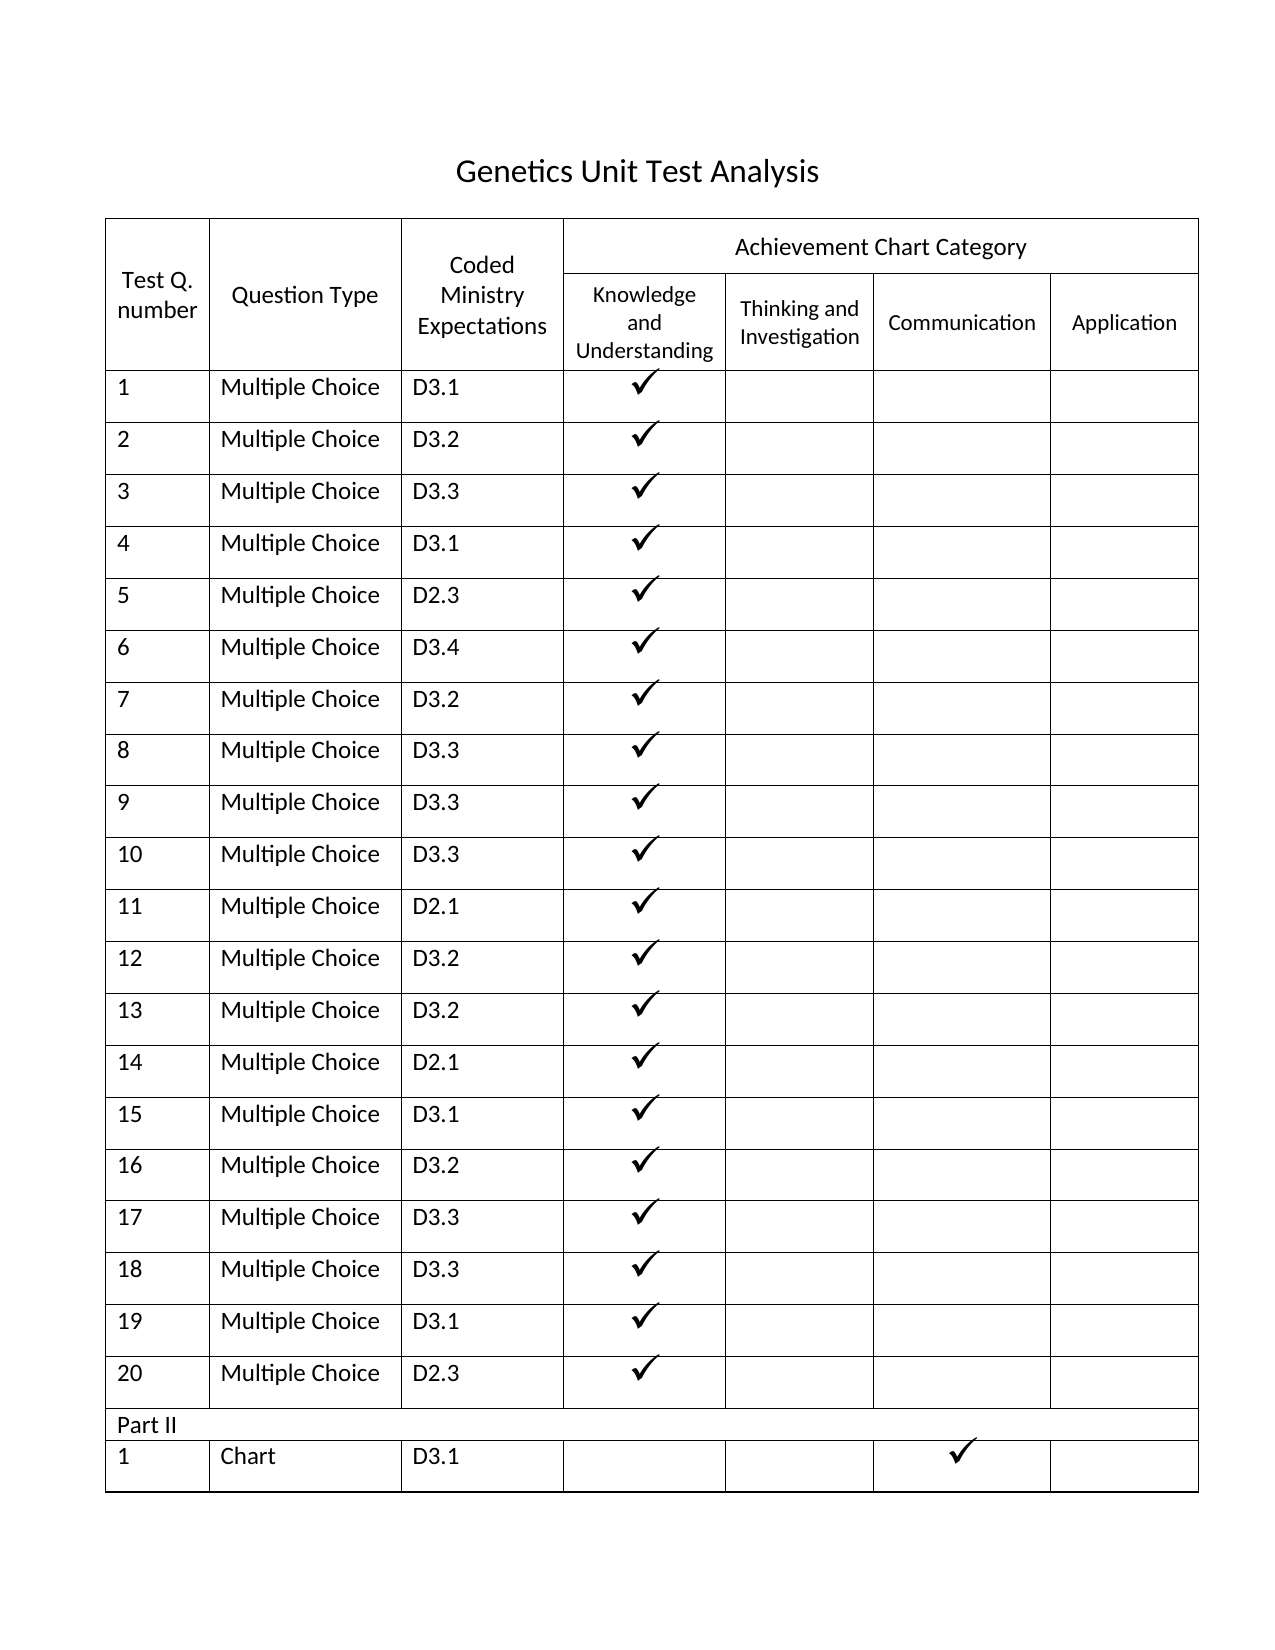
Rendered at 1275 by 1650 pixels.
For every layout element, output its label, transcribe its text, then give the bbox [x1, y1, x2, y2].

table_cell D3.3 [402, 786, 563, 837]
table_cell D2.3 [402, 1357, 563, 1408]
table_cell [726, 890, 873, 941]
table_cell Multiple Choice [210, 1305, 401, 1356]
table_cell D3.2 [402, 683, 563, 733]
table_cell Multiple Choice [210, 475, 401, 526]
table_cell Multiple Choice [210, 1357, 401, 1408]
table_cell 11 [106, 890, 209, 941]
table_cell [726, 1046, 873, 1097]
table_cell D3.3 [402, 475, 563, 526]
table_cell [726, 838, 873, 889]
table_cell [874, 579, 1050, 630]
table_cell 19 [106, 1305, 209, 1356]
table_cell [726, 527, 873, 578]
table_cell [874, 1150, 1050, 1200]
table_cell D3.1 [402, 1305, 563, 1356]
table_cell [726, 1305, 873, 1356]
table_cell [564, 683, 725, 733]
table_cell [564, 994, 725, 1045]
table_cell 9 [106, 786, 209, 837]
table_cell D3.1 [402, 371, 563, 422]
table_cell Multiple Choice [210, 1253, 401, 1304]
table_cell 16 [106, 1150, 209, 1200]
table_cell [564, 631, 725, 682]
table_cell [1051, 786, 1198, 837]
table_cell [726, 1150, 873, 1200]
table_cell [726, 579, 873, 630]
table_cell [564, 1305, 725, 1356]
table_cell 14 [106, 1046, 209, 1097]
table_cell [1051, 1357, 1198, 1408]
table_cell Multiple Choice [210, 1150, 401, 1200]
table_cell Chart [210, 1441, 401, 1491]
table_cell 2 [106, 423, 209, 474]
table_cell D3.3 [402, 1201, 563, 1252]
table_cell [564, 838, 725, 889]
table_cell D3.2 [402, 942, 563, 993]
table_cell [1051, 527, 1198, 578]
table_cell [1051, 1201, 1198, 1252]
table_cell 18 [106, 1253, 209, 1304]
table_cell D3.2 [402, 423, 563, 474]
table_cell Multiple Choice [210, 786, 401, 837]
table_cell [726, 371, 873, 422]
table_cell [726, 475, 873, 526]
table_cell [726, 683, 873, 733]
table_cell [564, 371, 725, 422]
table_cell Knowledge and Understanding [564, 274, 725, 370]
table_cell [1051, 942, 1198, 993]
table_cell D3.4 [402, 631, 563, 682]
table_cell Multiple Choice [210, 942, 401, 993]
table_cell [1051, 475, 1198, 526]
text Genetics Unit Test Analysis [150, 150, 1125, 191]
table_cell [564, 890, 725, 941]
table_cell Multiple Choice [210, 735, 401, 785]
table_cell [1051, 838, 1198, 889]
table_cell [874, 735, 1050, 785]
table_cell [1051, 1305, 1198, 1356]
table_cell Multiple Choice [210, 1098, 401, 1148]
table_cell D3.1 [402, 1441, 563, 1491]
table_cell 12 [106, 942, 209, 993]
table_cell [564, 1357, 725, 1408]
table_cell Communication [874, 274, 1050, 370]
table_cell [726, 631, 873, 682]
table_cell [726, 1201, 873, 1252]
table_cell 20 [106, 1357, 209, 1408]
table_cell [874, 475, 1050, 526]
table_cell Thinking and Investigation [726, 274, 873, 370]
table_cell Multiple Choice [210, 683, 401, 733]
table_header Test Q. number [106, 219, 209, 370]
table_cell D3.2 [402, 1150, 563, 1200]
table_cell [874, 994, 1050, 1045]
table_cell [1051, 683, 1198, 733]
table_cell D2.1 [402, 1046, 563, 1097]
table_cell [564, 1150, 725, 1200]
table_cell Multiple Choice [210, 994, 401, 1045]
table_cell 15 [106, 1098, 209, 1148]
table_header Coded Ministry Expectations [402, 219, 563, 370]
table_cell [1051, 1098, 1198, 1148]
table_cell [1051, 1150, 1198, 1200]
table_cell [874, 890, 1050, 941]
table_cell [874, 1357, 1050, 1408]
table_cell Multiple Choice [210, 1201, 401, 1252]
table_cell 5 [106, 579, 209, 630]
table_cell 8 [106, 735, 209, 785]
table_cell [1051, 1046, 1198, 1097]
table_cell Multiple Choice [210, 579, 401, 630]
table_cell [564, 1441, 725, 1491]
table_cell [1051, 631, 1198, 682]
table_cell [564, 786, 725, 837]
table_cell Multiple Choice [210, 890, 401, 941]
table_cell [726, 423, 873, 474]
table_cell [874, 631, 1050, 682]
table_cell [1051, 579, 1198, 630]
table_cell [726, 786, 873, 837]
table_cell Multiple Choice [210, 1046, 401, 1097]
table_cell 17 [106, 1201, 209, 1252]
table_cell [1051, 423, 1198, 474]
table_cell [564, 423, 725, 474]
table_cell [874, 683, 1050, 733]
table_cell 13 [106, 994, 209, 1045]
table_cell Multiple Choice [210, 371, 401, 422]
table_cell [874, 942, 1050, 993]
table_cell 4 [106, 527, 209, 578]
table_cell [1051, 735, 1198, 785]
table_cell [564, 527, 725, 578]
table_cell D3.3 [402, 735, 563, 785]
table_cell [874, 371, 1050, 422]
table_header Achievement Chart Category [564, 219, 1198, 273]
table_cell [564, 1253, 725, 1304]
table_cell [1051, 1441, 1198, 1491]
table_cell [874, 786, 1050, 837]
table_cell Multiple Choice [210, 838, 401, 889]
table_cell [874, 1098, 1050, 1148]
table_cell [874, 423, 1050, 474]
table_cell 7 [106, 683, 209, 733]
table_cell 3 [106, 475, 209, 526]
table_cell D2.1 [402, 890, 563, 941]
table_cell [726, 1441, 873, 1491]
table_cell [726, 1253, 873, 1304]
table_cell [874, 1305, 1050, 1356]
table_cell [726, 1098, 873, 1148]
table_cell [726, 735, 873, 785]
table_cell Multiple Choice [210, 527, 401, 578]
table_cell [564, 942, 725, 993]
table_cell D2.3 [402, 579, 563, 630]
table_cell 1 [106, 1441, 209, 1491]
table_cell Application [1051, 274, 1198, 370]
table_cell D3.2 [402, 994, 563, 1045]
table_cell [874, 1046, 1050, 1097]
table_cell [1051, 890, 1198, 941]
table_cell D3.1 [402, 527, 563, 578]
table_cell D3.3 [402, 1253, 563, 1304]
table_cell D3.3 [402, 838, 563, 889]
table_cell Part II [106, 1409, 1198, 1439]
table_cell Multiple Choice [210, 423, 401, 474]
table_cell [874, 527, 1050, 578]
table_cell [1051, 1253, 1198, 1304]
table_cell 6 [106, 631, 209, 682]
table_cell [564, 1098, 725, 1148]
table_cell [726, 942, 873, 993]
table_cell [564, 1201, 725, 1252]
table_cell [1051, 994, 1198, 1045]
table_cell 1 [106, 371, 209, 422]
table_cell [874, 1441, 1050, 1491]
table_cell [564, 475, 725, 526]
table_cell [874, 838, 1050, 889]
table_cell [726, 1357, 873, 1408]
table_header Question Type [210, 219, 401, 370]
table_cell [874, 1201, 1050, 1252]
table_cell [564, 579, 725, 630]
table_cell [564, 735, 725, 785]
table_cell D3.1 [402, 1098, 563, 1148]
table_cell [874, 1253, 1050, 1304]
table_cell 10 [106, 838, 209, 889]
table_cell Multiple Choice [210, 631, 401, 682]
table_cell [564, 1046, 725, 1097]
table_cell [1051, 371, 1198, 422]
table_cell [726, 994, 873, 1045]
